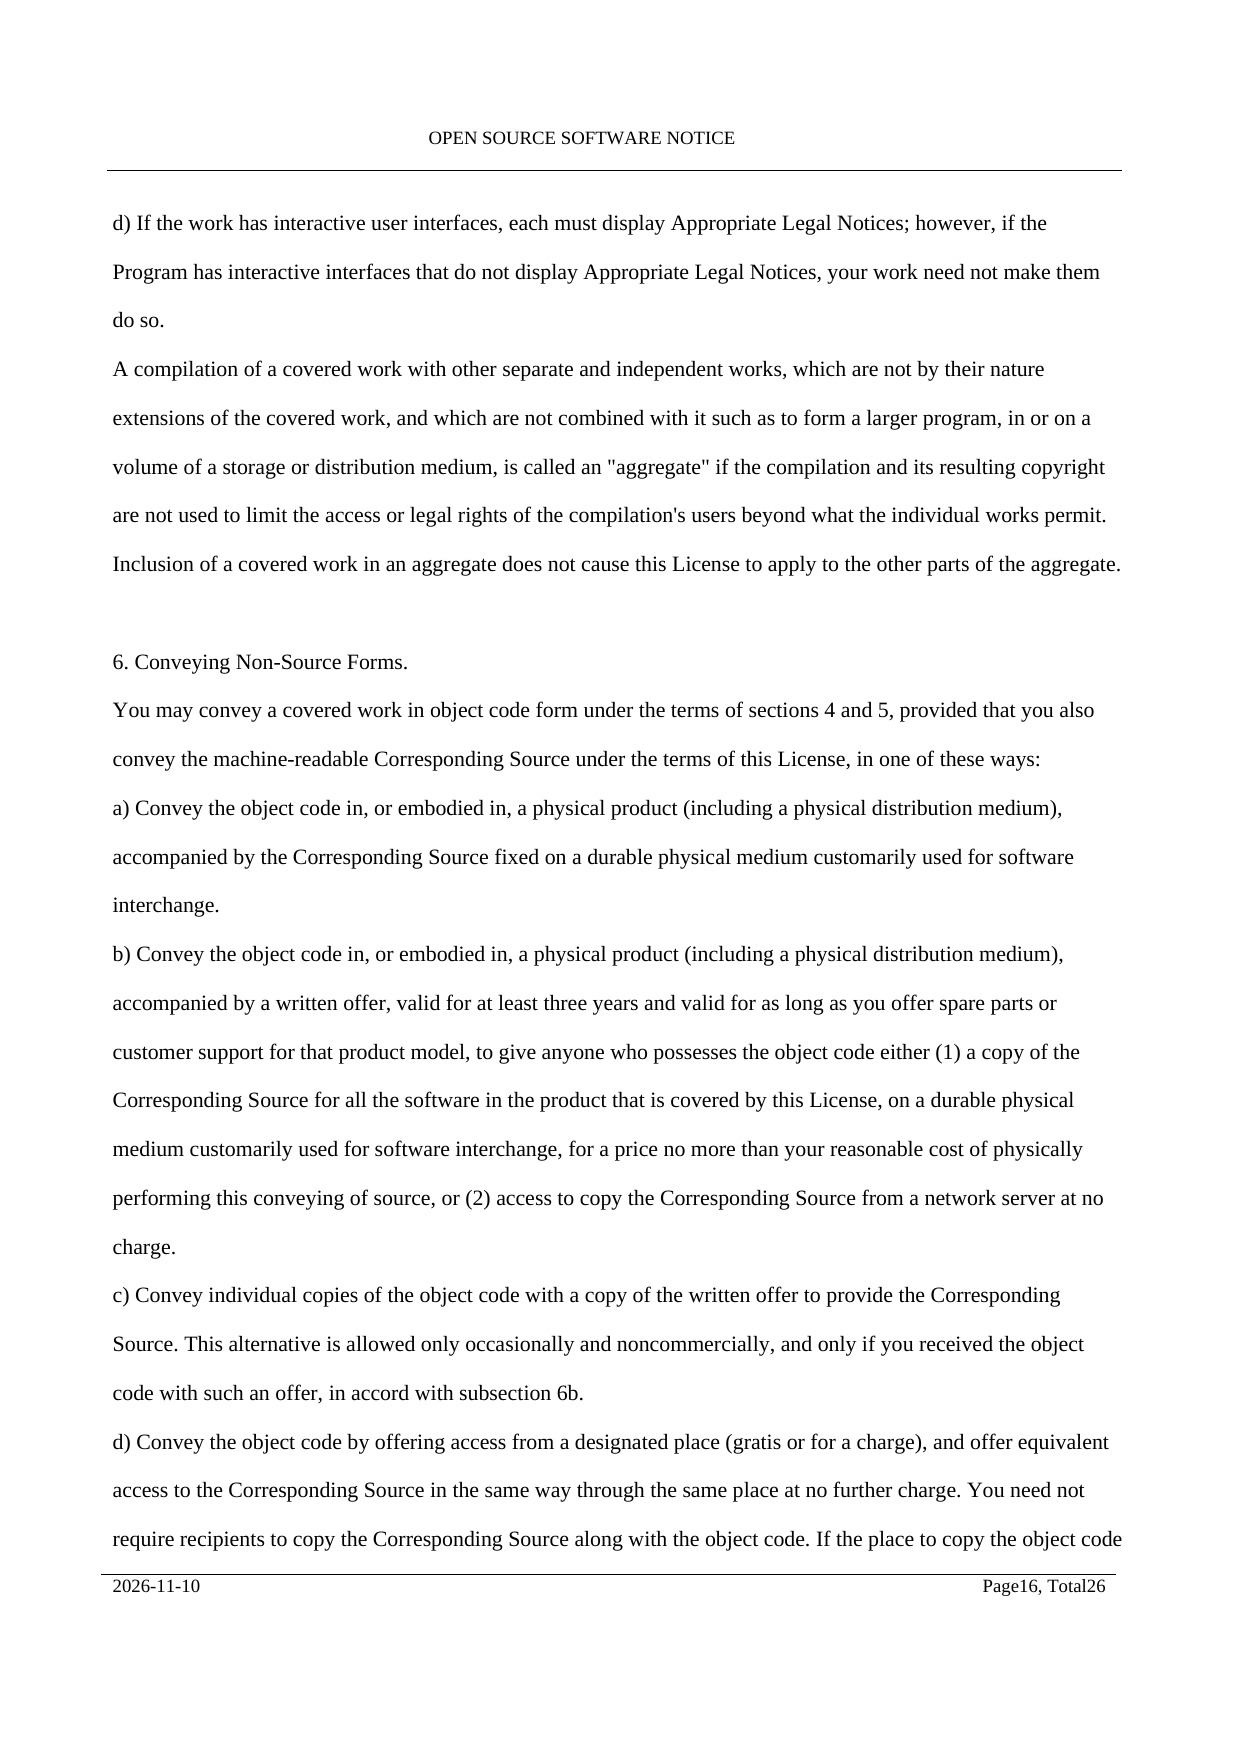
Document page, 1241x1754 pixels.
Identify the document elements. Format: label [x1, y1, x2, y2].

text [112, 206, 1128, 1555]
